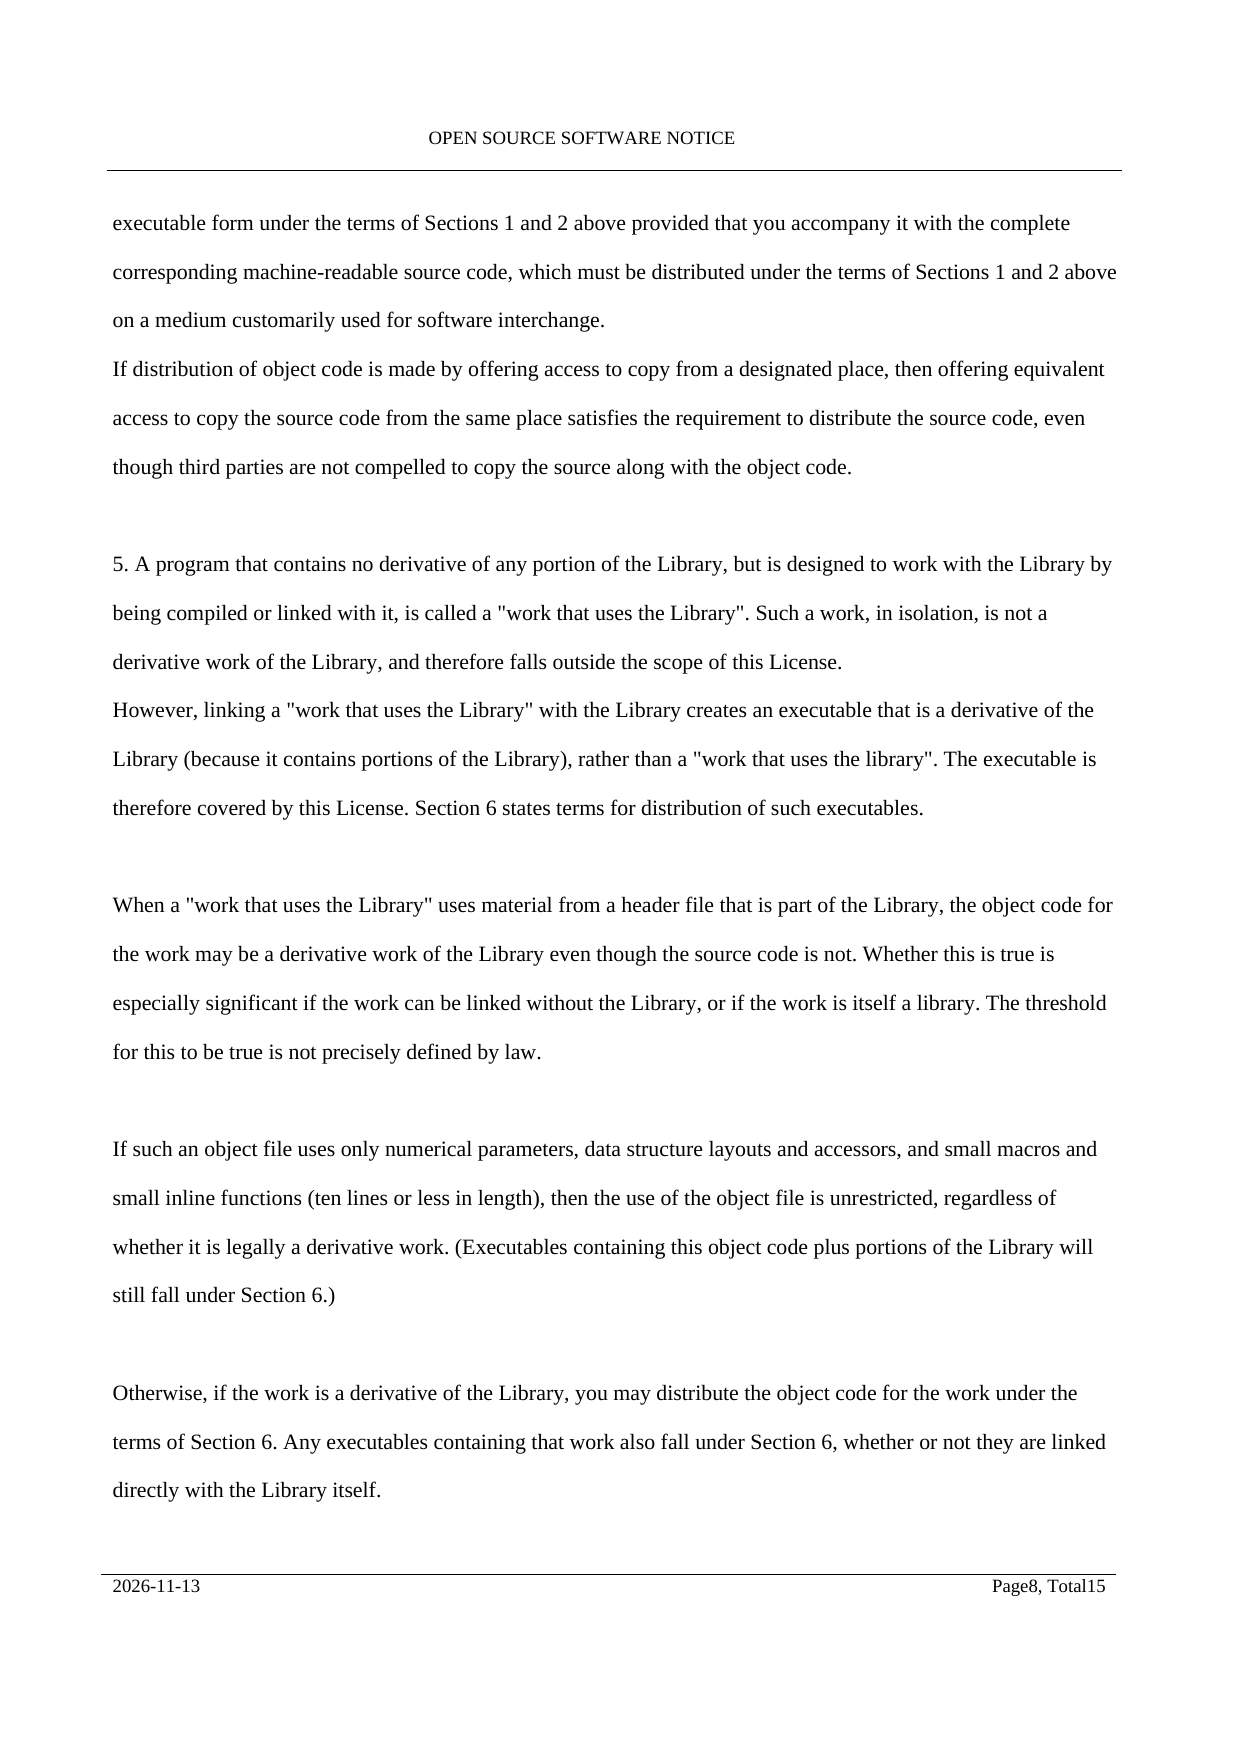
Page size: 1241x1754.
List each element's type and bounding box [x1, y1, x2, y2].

text [112, 206, 1128, 1506]
